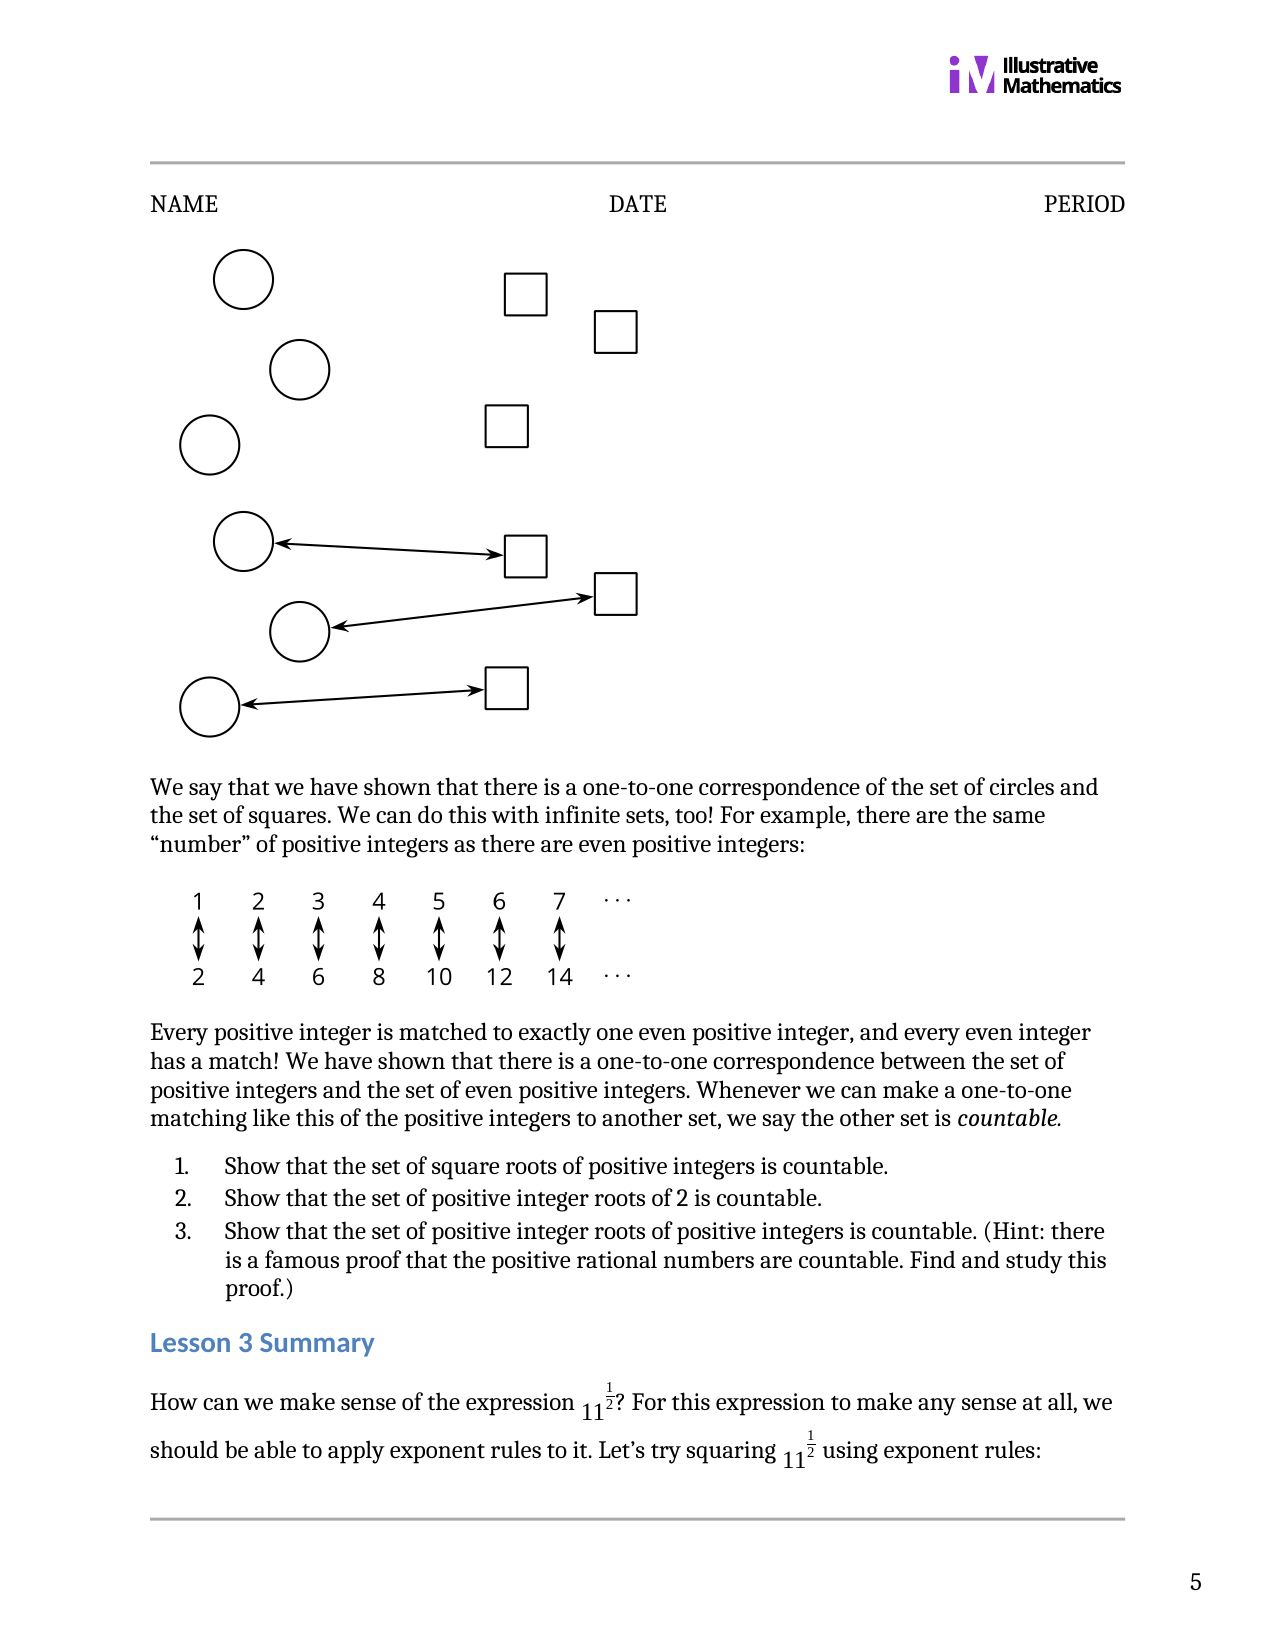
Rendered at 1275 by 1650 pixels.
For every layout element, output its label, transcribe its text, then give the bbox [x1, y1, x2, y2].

text We say that we have shown that there is a one-to-one correspondence of the set of circles and the set of squares. We can do this with infinite sets, too! For example, there are the same “number” of positive integers as there are even positive integers: [150, 772, 1125, 859]
list Show that the set of positive integer roots of 2 is countable. [175, 1184, 1125, 1213]
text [150, 1378, 1125, 1474]
subtitle Lesson 3 Summary [150, 1324, 1125, 1359]
picture [168, 510, 657, 754]
text Every positive integer is matched to exactly one even positive integer, and every even integer has a match! We have shown that there is a one-to-one correspondence between the set of positive integers and the set of even positive integers. Whenever we can make a one-to-one matching like this of the positive integers to another set, we say the other set is countable. [150, 1018, 1125, 1133]
list Show that the set of square roots of positive integers is countable. [175, 1152, 1125, 1181]
picture [168, 877, 657, 1000]
picture [949, 55, 1121, 93]
picture [168, 247, 657, 492]
list Show that the set of positive integer roots of positive integers is countable. (Hint: there is a famous proof that the positive rational numbers are countable. Find and study this proof.) [175, 1217, 1125, 1303]
